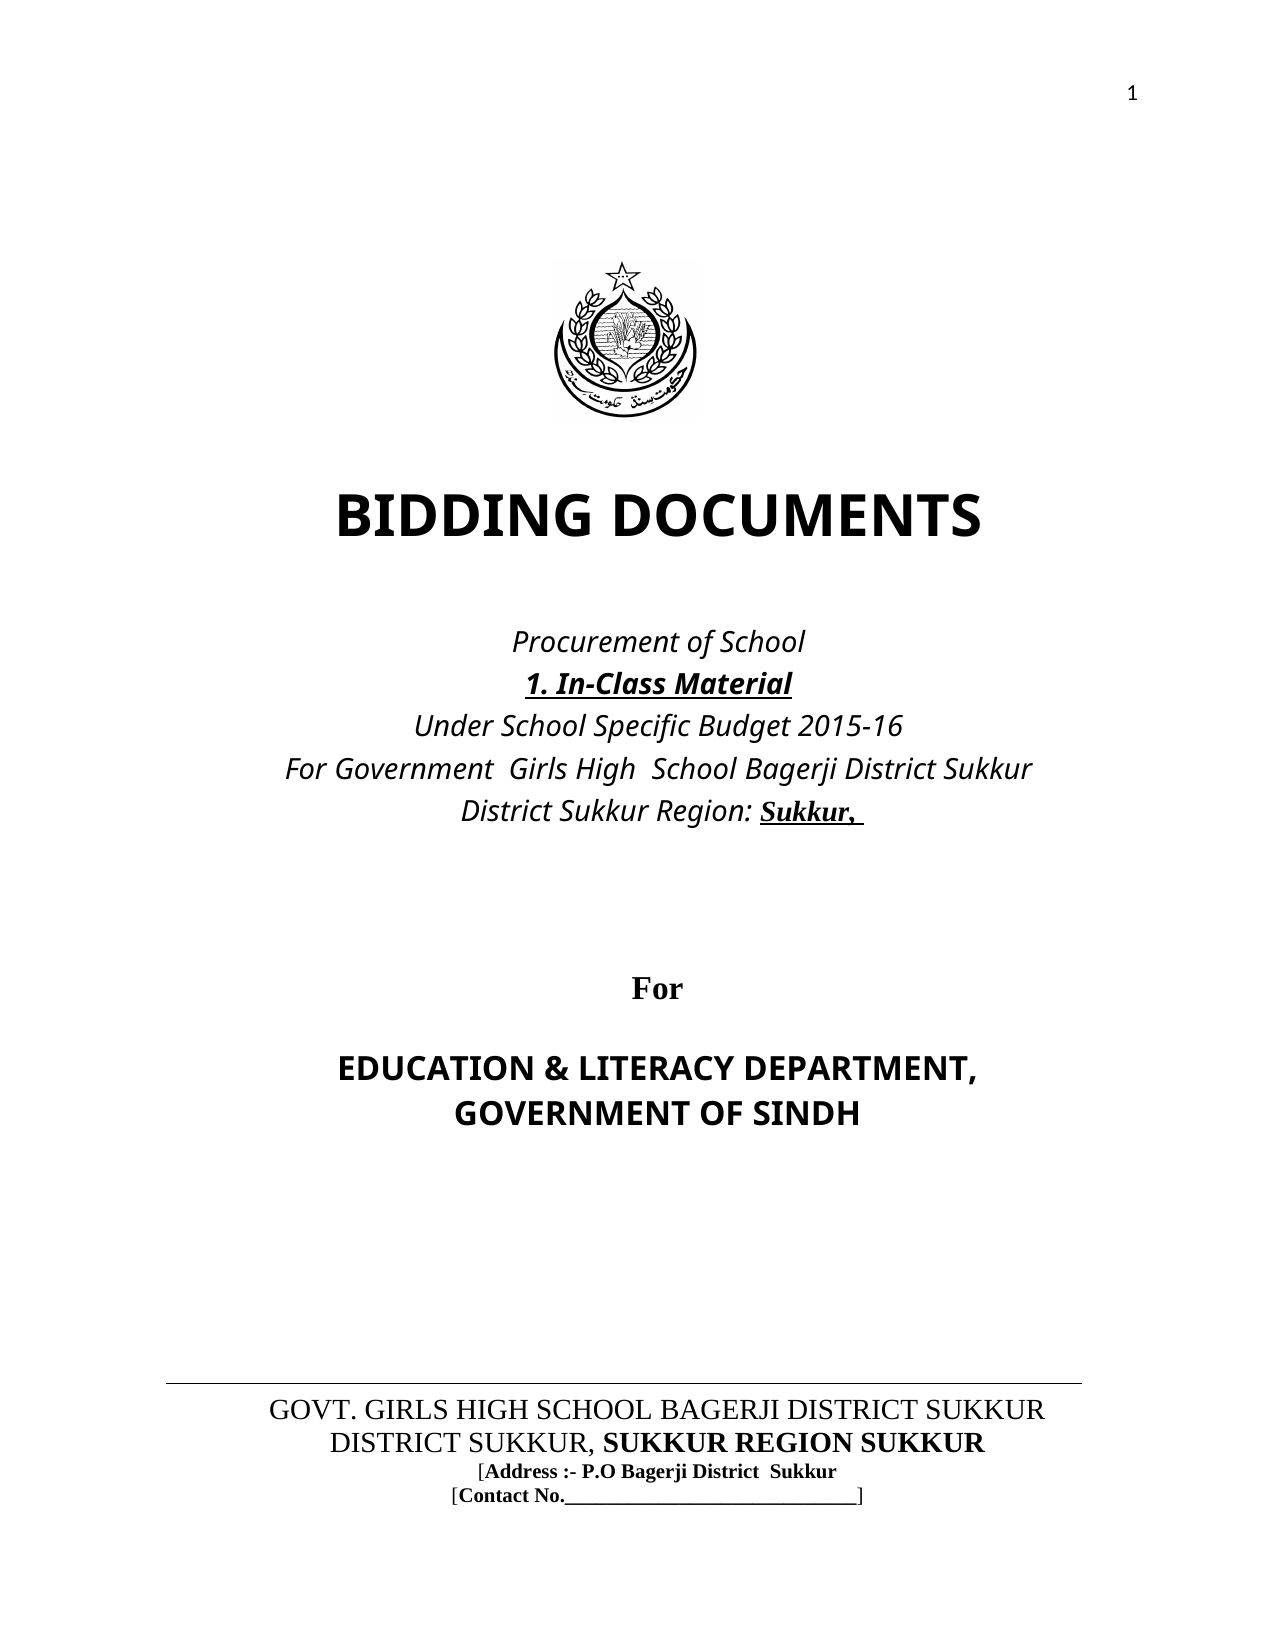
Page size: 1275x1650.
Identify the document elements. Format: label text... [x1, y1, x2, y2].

text District Sukkur Region: Sukkur, [177, 788, 1139, 830]
text [Contact No.____________________________] [177, 1483, 1137, 1507]
text For [177, 968, 1137, 1006]
text DISTRICT SUKKUR, SUKKUR REGION SUKKUR [177, 1425, 1137, 1459]
text 1. In-Class Material [177, 661, 1139, 703]
text GOVT. GIRLS HIGH SCHOOL BAGERJI DISTRICT SUKKUR [177, 1365, 1137, 1425]
text Bidding Documents [177, 474, 1139, 553]
picture [551, 259, 699, 419]
text Under School Specific Budget 2015-16 [177, 703, 1139, 745]
text [Address :- P.O Bagerji District Sukkur [177, 1459, 1137, 1483]
text Government of Sindh [177, 1090, 1137, 1136]
text Procurement of School [177, 618, 1139, 661]
text For Government Girls High School Bagerji District Sukkur [177, 745, 1139, 788]
text Education & Literacy Department, [177, 1045, 1137, 1090]
